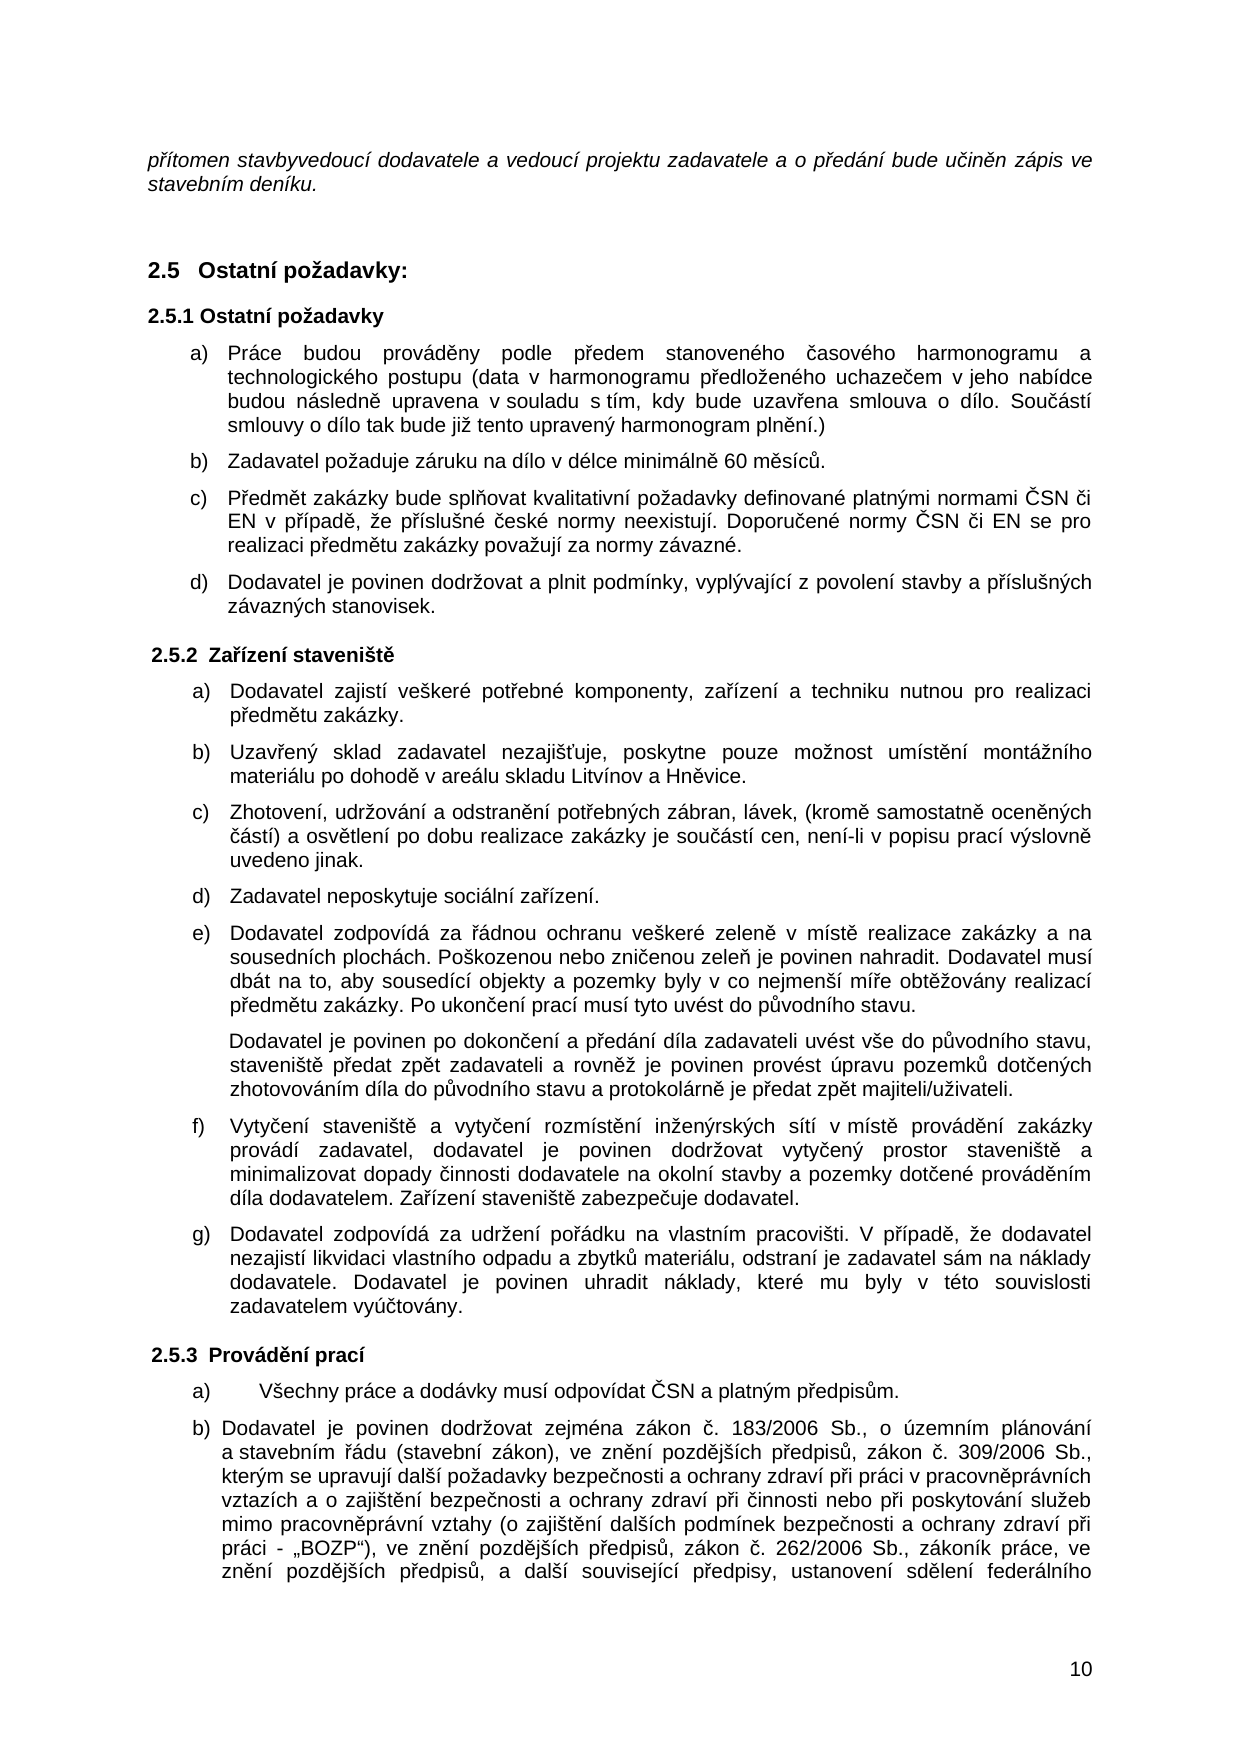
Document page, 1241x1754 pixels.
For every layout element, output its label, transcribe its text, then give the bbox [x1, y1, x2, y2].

list Vytyčení staveniště a vytyčení rozmístění inženýrských sítí v místě provádění zakázky provádí zadavatel, dodavatel je povinen dodržovat vytyčený prostor staveniště a minimalizovat dopady činnosti dodavatele na okolní stavby a pozemky dotčené prováděním díla dodavatelem. Zařízení staveniště zabezpečuje dodavatel. [192, 1113, 1093, 1209]
list Zhotovení, udržování a odstranění potřebných zábran, lávek, (kromě samostatně oceněných částí) a osvětlení po dobu realizace zakázky je součástí cen, není-li v popisu prací výslovně uvedeno jinak. [192, 800, 1093, 872]
list Zadavatel neposkytuje sociální zařízení. [192, 884, 1093, 908]
subtitle Zadavatel požaduje záruku na dílo v délce minimálně 60 měsíců. [190, 449, 1093, 473]
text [148, 148, 1093, 196]
list Dodavatel je povinen po dokončení a předání díla zadavateli uvést vše do původního stavu, staveniště předat zpět zadavateli a rovněž je povinen provést úpravu pozemků dotčených zhotovováním díla do původního stavu a protokolárně je předat zpět majiteli/uživateli. [221, 1029, 1093, 1101]
subtitle 2.5.1 Ostatní požadavky [148, 304, 1093, 328]
list Uzavřený sklad zadavatel nezajišťuje, poskytne pouze možnost umístění montážního materiálu po dohodě v areálu skladu Litvínov a Hněvice. [192, 739, 1093, 787]
list Všechny práce a dodávky musí odpovídat ČSN a platným předpisům. [192, 1379, 1093, 1403]
subtitle Předmět zakázky bude splňovat kvalitativní požadavky definované platnými normami ČSN či EN v případě, že příslušné české normy neexistují. Doporučené normy ČSN či EN se pro realizaci předmětu zakázky považují za normy závazné. [190, 485, 1093, 557]
subtitle Práce budou prováděny podle předem stanoveného časového harmonogramu a technologického postupu (data v harmonogramu předloženého uchazečem v jeho nabídce budou následně upravena v souladu s tím, kdy bude uzavřena smlouva o dílo. Součástí smlouvy o dílo tak bude již tento upravený harmonogram plnění.) [190, 341, 1093, 436]
list Dodavatel zodpovídá za udržení pořádku na vlastním pracovišti. V případě, že dodavatel nezajistí likvidaci vlastního odpadu a zbytků materiálu, odstraní je zadavatel sám na náklady dodavatele. Dodavatel je povinen uhradit náklady, které mu byly v této souvislosti zadavatelem vyúčtovány. [192, 1222, 1093, 1318]
subtitle Ostatní požadavky: [148, 257, 1093, 283]
list Dodavatel zodpovídá za řádnou ochranu veškeré zeleně v místě realizace zakázky a na sousedních plochách. Poškozenou nebo zničenou zeleň je povinen nahradit. Dodavatel musí dbát na to, aby sousedící objekty a pozemky byly v co nejmenší míře obtěžovány realizací předmětu zakázky. Po ukončení prací musí tyto uvést do původního stavu. [192, 921, 1093, 1017]
subtitle 2.5.2 Zařízení staveniště [151, 643, 1093, 667]
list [192, 1416, 1093, 1583]
list Dodavatel zajistí veškeré potřebné komponenty, zařízení a techniku nutnou pro realizaci předmětu zakázky. [192, 679, 1093, 727]
list Dodavatel je povinen dodržovat a plnit podmínky, vyplývající z povolení stavby a příslušných závazných stanovisek. [190, 570, 1093, 618]
subtitle 2.5.3 Provádění prací [151, 1343, 1093, 1367]
